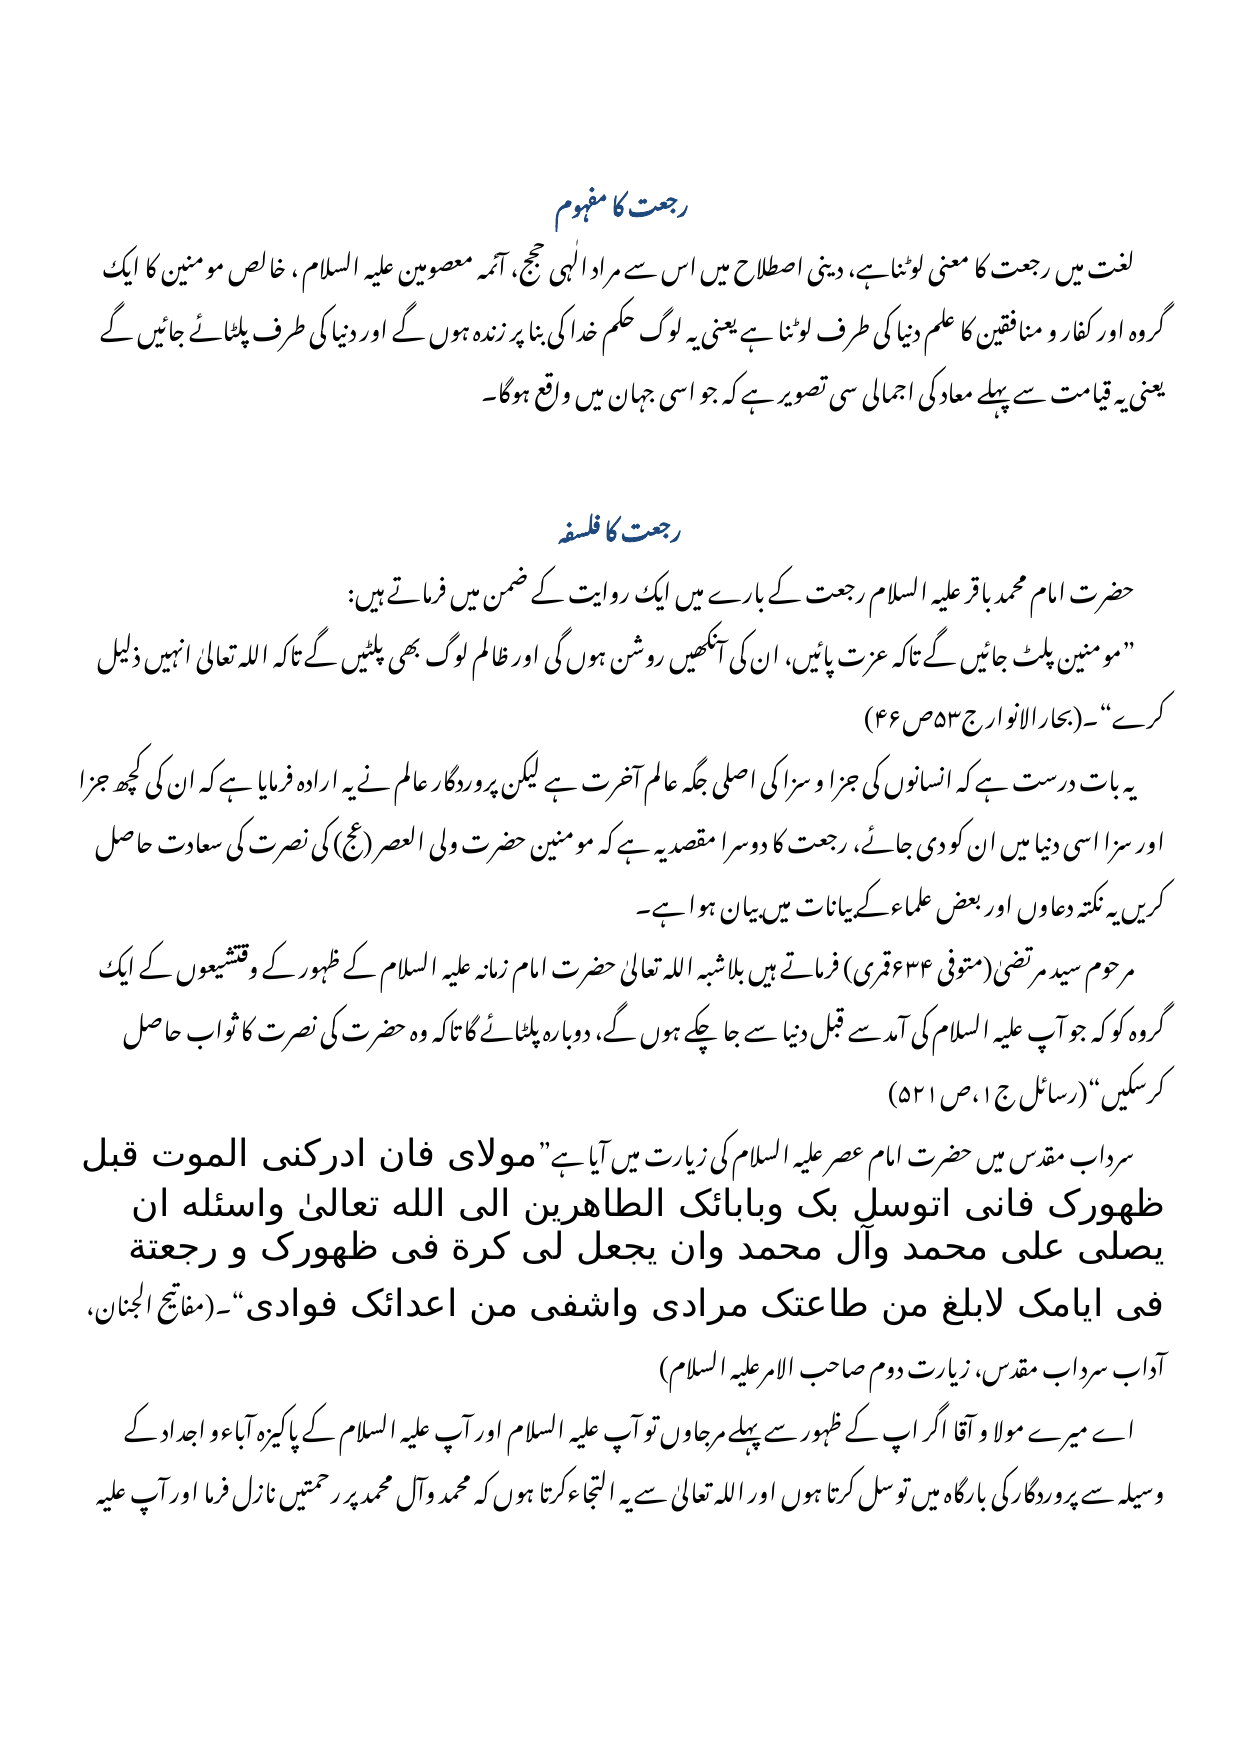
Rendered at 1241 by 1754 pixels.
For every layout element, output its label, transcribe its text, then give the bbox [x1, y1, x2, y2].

text سرداب مقدس میں حضرت امام عصر علیہ السلام کی زیارت میں آیا ہے”مولای فان ادرکنی الموت قبل ظهورک فانی اتوسل بک وبابائک الطاهرین الی الله تعالیٰ واسئله ان یصلی علی محمد وآل محمد وان یجعل لی کرة فی ظهورک و رجعتة فی ایامک لابلغ من طاعتک مرادی واشفی من اعدائک فوادی“۔(مفاتیح الجنان، آداب سرداب مقدس، زیارت دوم صاحب الامرعلیہ السلام) [75, 1119, 1165, 1393]
text ”مومنین پلٹ جائیں گے تاکہ عزت پائیں، ان کی آنکھیں روشن ہوں گی اور ظالم لوگ بھی پلٹیں گے تاکہ اللہ تعالیٰ انہیں ذلیل کرے“۔(بحارالانوار ج۵۳ص۴۶) [75, 619, 1165, 744]
text یہ بات درست ہے کہ انسانوں کی جزا و سزا کی اصلی جگہ عالم آخرت ہے لیکن پروردگار عالم نے یہ ارادہ فرمایا ہے کہ ان کی کچھ جزا اور سزا اسی دنیا میں ان کو دی جائے، رجعت کا دوسرا مقصد یہ ہے کہ مومنین حضرت ولی العصر (عج) کی نصرت کی سعادت حاصل کریں یہ نکتہ دعاوں اور بعض علماءکے بیانات میں بیان ہوا ہے۔ [75, 744, 1165, 931]
text حضرت امام محمد باقر علیہ السلام رجعت کے بارے میں ایک روایت کے ضمن میں فرماتے ہیں: [75, 556, 1165, 619]
subtitle رجعت کا فلسفہ [75, 494, 1165, 556]
text لغت میں رجعت کا معنی لوٹناہے، دینی اصطلاح میں اس سے مراد الٰہی حجج، آئمہ معصومین علیہ السلام ، خالص مومنین کا ایک گروہ اور کفار و منافقین کا علم دنیا کی طرف لوٹنا ہے یعنی یہ لوگ حکم خدا کی بنا پر زندہ ہوں گے اور دنیا کی طرف پلٹائے جائیں گے یعنی یہ قیامت سے پہلے معاد کی اجمالی سی تصویر ہے کہ جو اسی جہان میں واقع ہوگا۔ [75, 231, 1165, 419]
subtitle رجعت کا مفہوم [75, 169, 1165, 231]
text مرحوم سید مرتضیٰ(متوفی ۶۳۴قمری) فرماتے ہیں بلاشبہ اللہ تعالیٰ حضرت امام زمانہ علیہ السلام کے ظہور کے وقتشیعوں کے ایک گروہ کو کہ جو آپ علیہ السلام کی آمد سے قبل دنیا سے جا چکے ہوں گے، دوبارہ پلٹائے گا تاکہ وہ حضرت کی نصرت کا ثواب حاصل کرسکیں“(رسائل ج۱،ص۵۲۱) [75, 931, 1165, 1119]
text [75, 1393, 1165, 1518]
